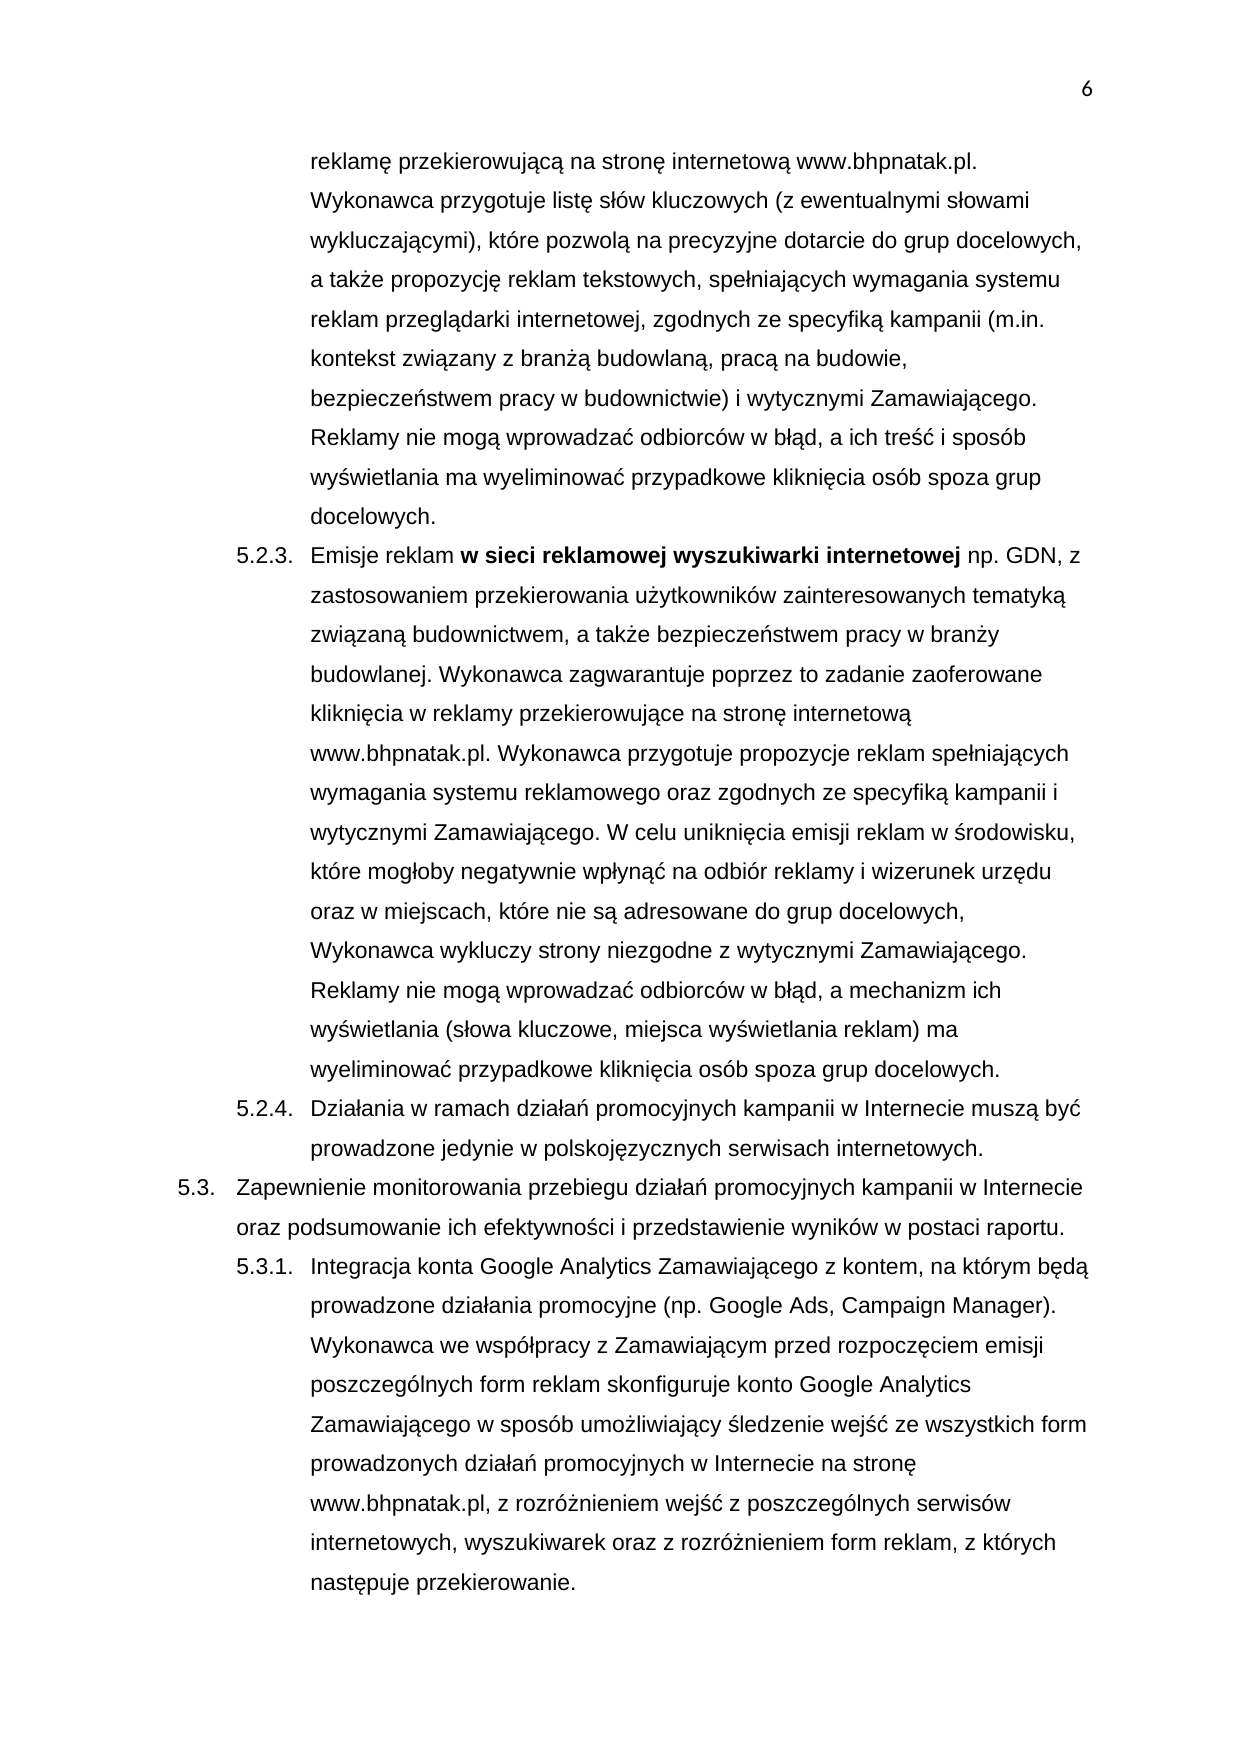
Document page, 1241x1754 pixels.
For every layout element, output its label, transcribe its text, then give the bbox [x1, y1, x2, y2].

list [236, 148, 1093, 529]
list Integracja konta Google Analytics Zamawiającego z kontem, na którym będą prowadzone działania promocyjne (np. Google Ads, Campaign Manager). Wykonawca we współpracy z Zamawiającym przed rozpoczęciem emisji poszczególnych form reklam skonfiguruje konto Google Analytics Zamawiającego w sposób umożliwiający śledzenie wejść ze wszystkich form prowadzonych działań promocyjnych w Internecie na stronę www.bhpnatak.pl, z rozróżnieniem wejść z poszczególnych serwisów internetowych, wyszukiwarek oraz z rozróżnieniem form reklam, z których następuje przekierowanie. [236, 1253, 1093, 1595]
list Emisje reklam w sieci reklamowej wyszukiwarki internetowej np. GDN, z zastosowaniem przekierowania użytkowników zainteresowanych tematyką związaną budownictwem, a także bezpieczeństwem pracy w branży budowlanej. Wykonawca zagwarantuje poprzez to zadanie zaoferowane kliknięcia w reklamy przekierowujące na stronę internetową www.bhpnatak.pl. Wykonawca przygotuje propozycje reklam spełniających wymagania systemu reklamowego oraz zgodnych ze specyfiką kampanii i wytycznymi Zamawiającego. W celu uniknięcia emisji reklam w środowisku, które mogłoby negatywnie wpłynąć na odbiór reklamy i wizerunek urzędu oraz w miejscach, które nie są adresowane do grup docelowych, Wykonawca wykluczy strony niezgodne z wytycznymi Zamawiającego. Reklamy nie mogą wprowadzać odbiorców w błąd, a mechanizm ich wyświetlania (słowa kluczowe, miejsca wyświetlania reklam) ma wyeliminować przypadkowe kliknięcia osób spoza grup docelowych. [236, 542, 1093, 1082]
list Zapewnienie monitorowania przebiegu działań promocyjnych kampanii w Internecie oraz podsumowanie ich efektywności i przedstawienie wyników w postaci raportu. [177, 1174, 1093, 1240]
list Działania w ramach działań promocyjnych kampanii w Internecie muszą być prowadzone jedynie w polskojęzycznych serwisach internetowych. [236, 1095, 1093, 1161]
